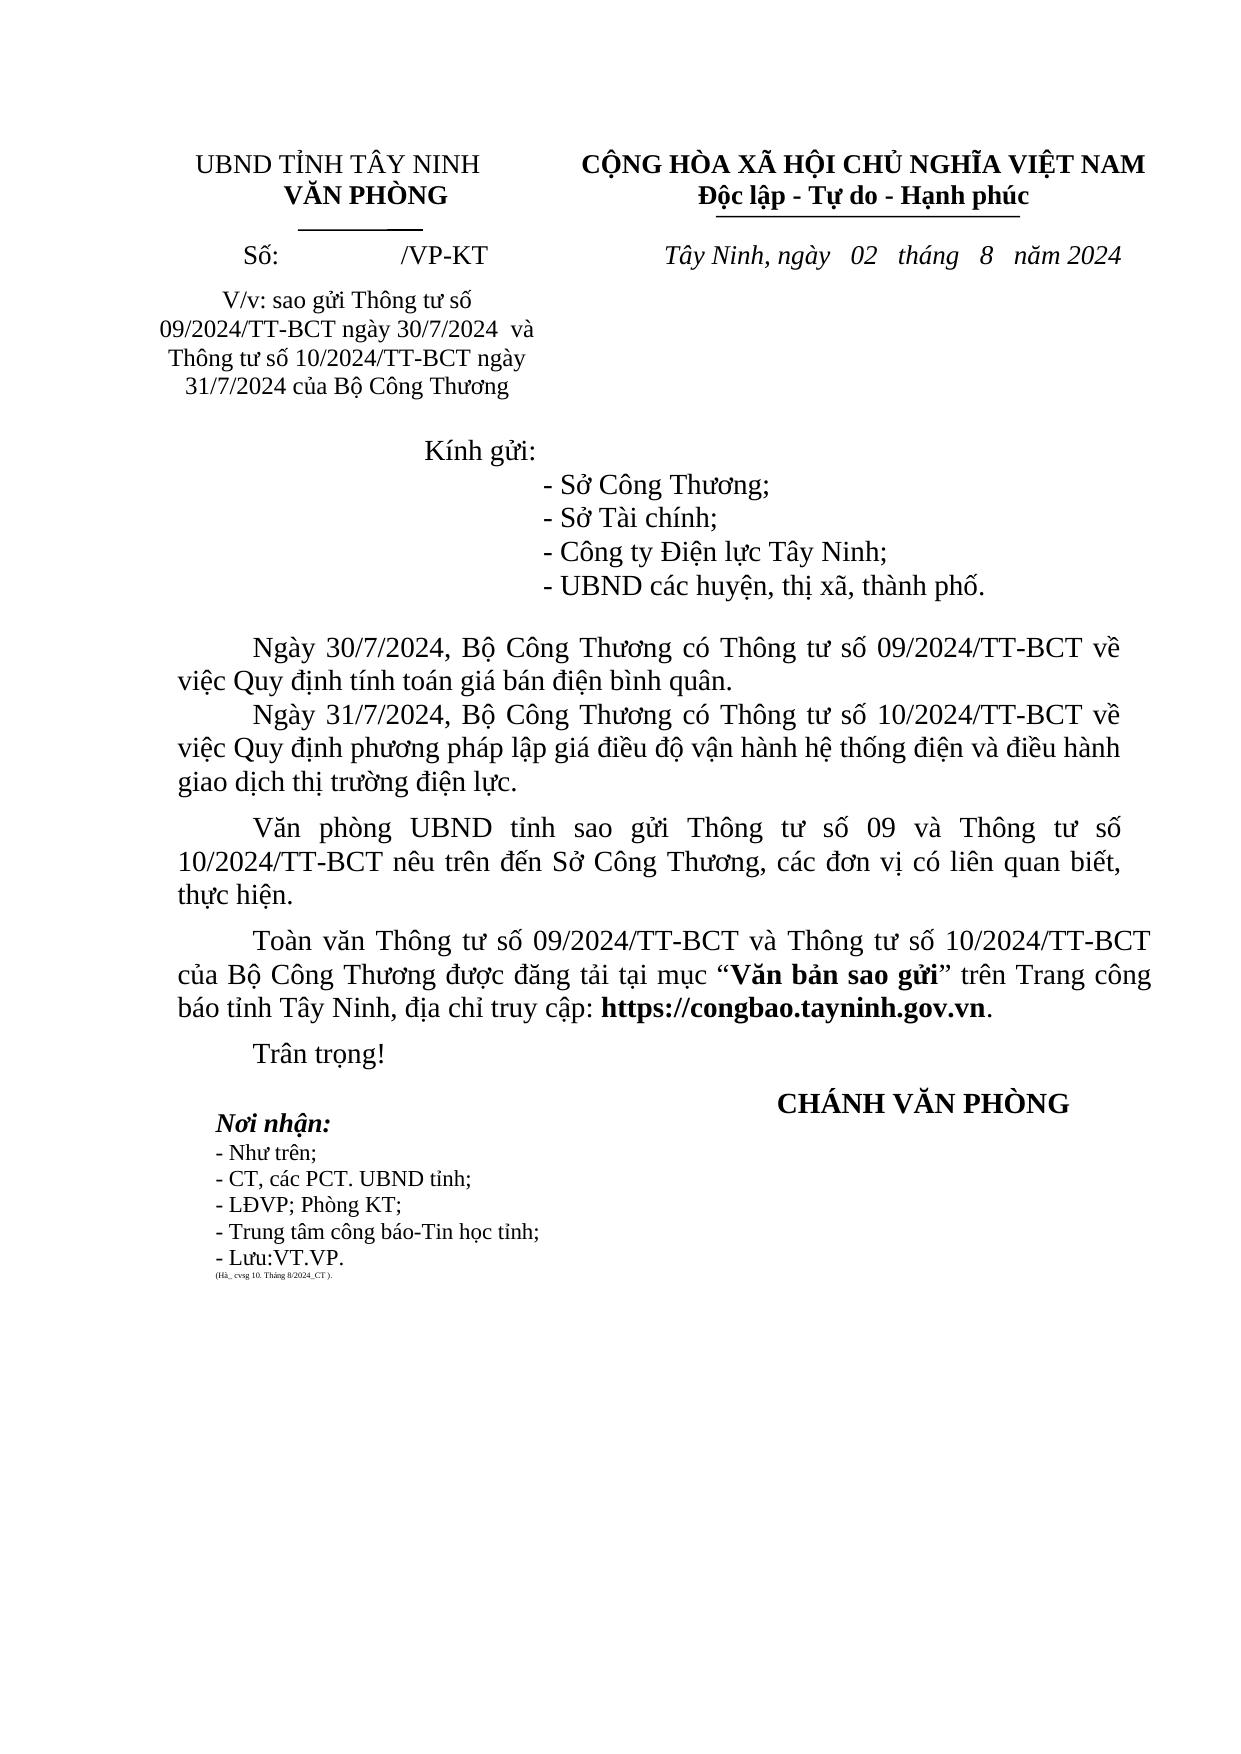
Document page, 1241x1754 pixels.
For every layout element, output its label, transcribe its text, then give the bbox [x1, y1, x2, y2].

text Kính gửi: [177, 433, 1152, 467]
table_header CHÁNH VĂN PHÒNG [638, 1083, 1201, 1280]
text - UBND các huyện, thị xã, thành phố. [543, 568, 1152, 601]
table_cell Tây Ninh, ngày 02 tháng 8 năm 2024 [554, 227, 1173, 270]
table_cell Số: /VP-KT [177, 227, 554, 270]
table_header UBND TỈNH TÂY NINH VĂN PHÒNG [177, 148, 554, 227]
text - Công ty Điện lực Tây Ninh; [543, 534, 1152, 568]
text Văn phòng UBND tỉnh sao gửi Thông tư số 09 và Thông tư số 10/2024/TT-BCT nêu trên đến Sở Công Thương, các đơn vị có liên quan biết, thực hiện. [177, 810, 1122, 911]
text Ngày 30/7/2024, Bộ Công Thương có Thông tư số 09/2024/TT-BCT về việc Quy định tính toán giá bán điện bình quân. [177, 630, 1122, 697]
text Ngày 31/7/2024, Bộ Công Thương có Thông tư số 10/2024/TT-BCT về việc Quy định phương pháp lập giá điều độ vận hành hệ thống điện và điều hành giao dịch thị trường điện lực. [177, 697, 1122, 798]
text Toàn văn Thông tư số 09/2024/TT-BCT và Thông tư số 10/2024/TT-BCT của Bộ Công Thương được đăng tải tại mục “Văn bản sao gửi” trên Trang công báo tỉnh Tây Ninh, địa chỉ truy cập: https://congbao.tayninh.gov.vn. [177, 923, 1152, 1024]
table_header Nơi nhận: - Như trên; - CT, các PCT. UBND tỉnh; - LĐVP; Phòng KT; - Trung tâm công báo-Tin học tỉnh; - Lưu:VT.VP. (Hà_ cvsg 10. Tháng 8/2024_CT ). [177, 1083, 638, 1280]
table_header CỘNG HÒA XÃ HỘI CHỦ NGHĨA VIỆT Độc lập - Tự do - Hạnh phúc [554, 148, 1173, 227]
text - Sở Công Thương; [543, 467, 1152, 501]
text Trân trọng! [177, 1036, 1152, 1070]
text - Sở Tài chính; [543, 501, 1152, 534]
